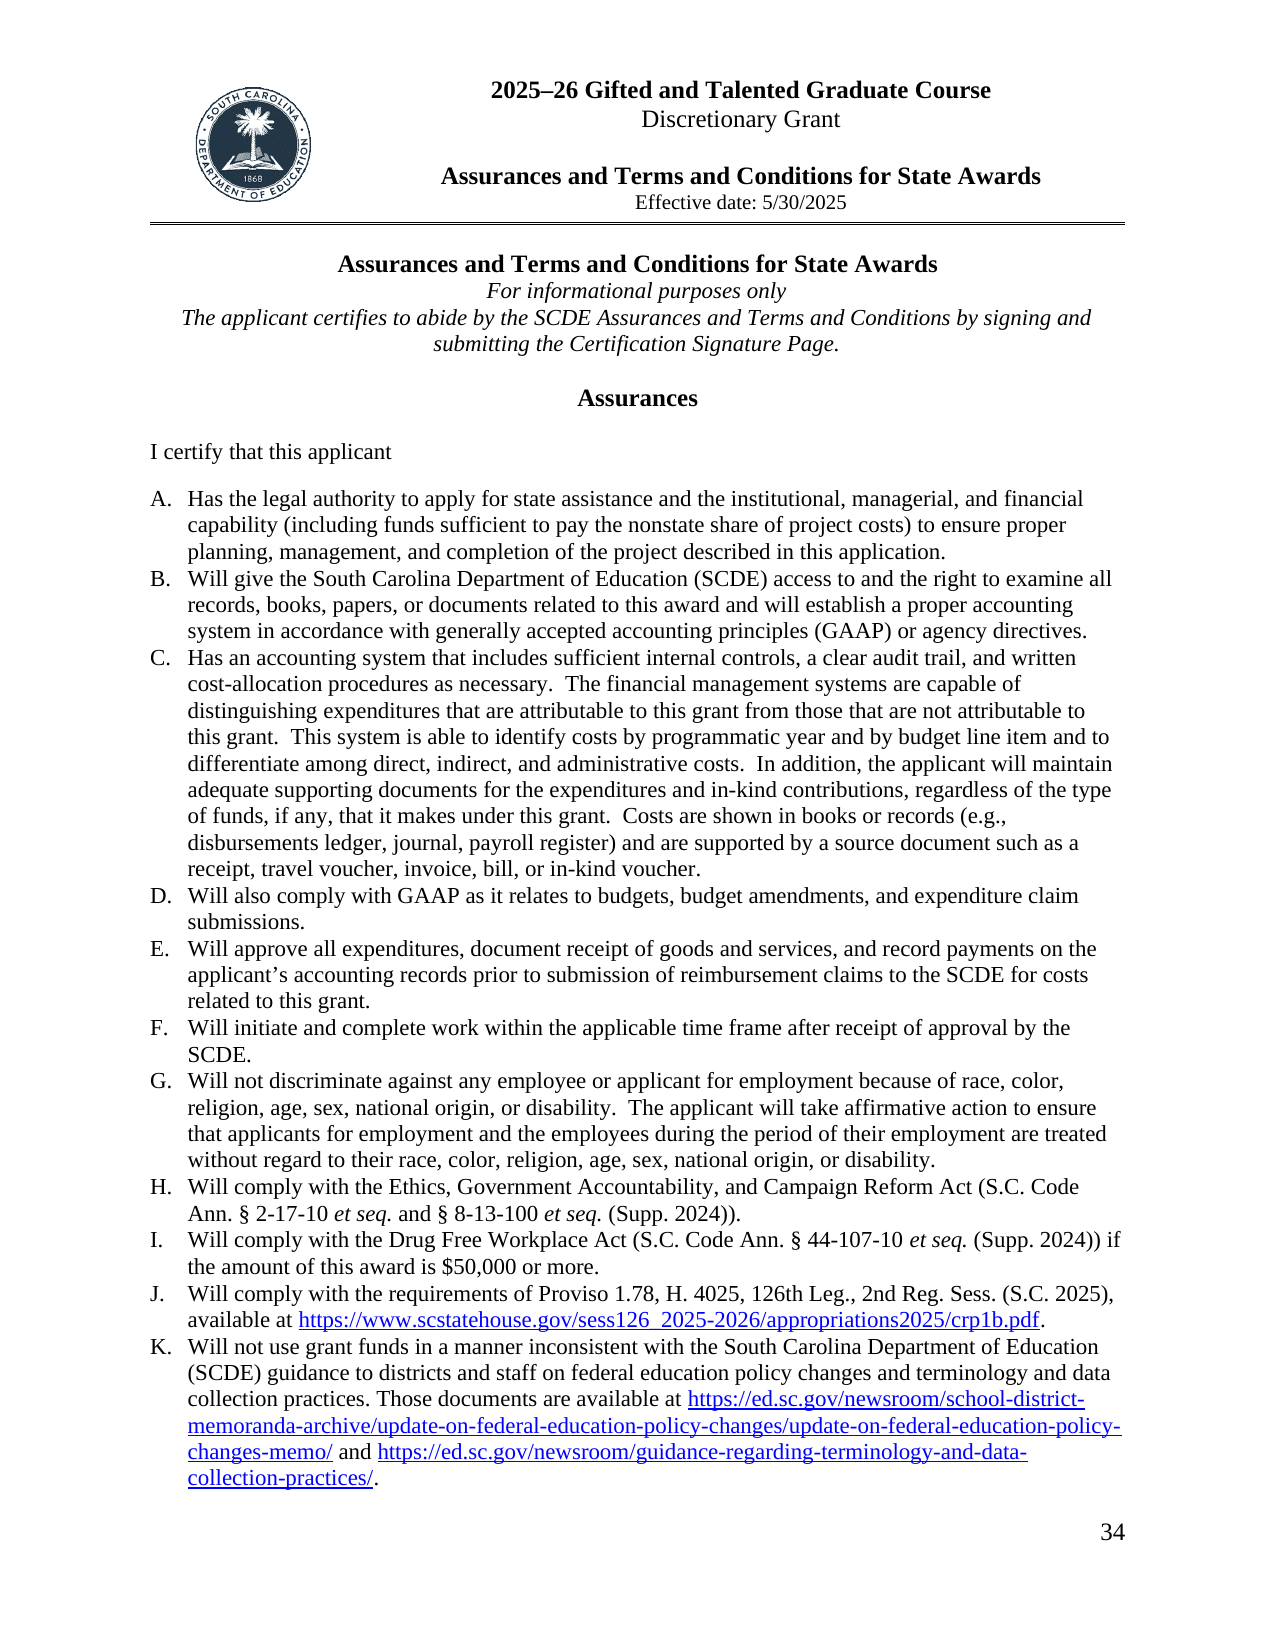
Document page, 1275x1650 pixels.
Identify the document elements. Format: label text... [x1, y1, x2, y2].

text The applicant certifies to abide by the SCDE Assurances and Terms and Conditions by signing and submitting the Certification Signature Page. [150, 304, 1125, 357]
list Will not use grant funds in a manner inconsistent with the South Carolina Department of Education (SCDE) guidance to districts and staff on federal education policy changes and terminology and data collection practices. Those documents are available at https://ed.sc.gov/newsroom/school-district-memoranda-archive/update-on-federal-education-policy-changes/update-on-federal-education-policy-changes-memo/ and https://ed.sc.gov/newsroom/guidance-regarding-terminology-and-data-collection-practices/. [150, 1333, 1125, 1491]
list Will comply with the Drug Free Workplace Act (S.C. Code Ann. § 44-107-10 et seq. (Supp. 2024)) if the amount of this award is $50,000 or more. [150, 1226, 1125, 1279]
list Will give the South Carolina Department of Education (SCDE) access to and the right to examine all records, books, papers, or documents related to this award and will establish a proper accounting system in accordance with generally accepted accounting principles (GAAP) or agency directives. [150, 565, 1125, 644]
list Will also comply with GAAP as it relates to budgets, budget amendments, and expenditure claim submissions. [150, 882, 1125, 934]
list Has an accounting system that includes sufficient internal controls, a clear audit trail, and written cost-allocation procedures as necessary. The financial management systems are capable of distinguishing expenditures that are attributable to this grant from those that are not attributable to this grant. This system is able to identify costs by programmatic year and by budget line item and to differentiate among direct, indirect, and administrative costs. In addition, the applicant will maintain adequate supporting documents for the expenditures and in-kind contributions, regardless of the type of funds, if any, that it makes under this grant. Costs are shown in books or records (e.g., disbursements ledger, journal, payroll register) and are supported by a source document such as a receipt, travel voucher, invoice, bill, or in-kind voucher. [150, 644, 1125, 881]
text For informational purposes only [150, 277, 1125, 304]
list Will not discriminate against any employee or applicant for employment because of race, color, religion, age, sex, national origin, or disability. The applicant will take affirmative action to ensure that applicants for employment and the employees during the period of their employment are treated without regard to their race, color, religion, age, sex, national origin, or disability. [150, 1067, 1125, 1173]
picture [195, 87, 311, 202]
text I certify that this applicant [150, 438, 1125, 464]
list Will approve all expenditures, document receipt of goods and services, and record payments on the applicant’s accounting records prior to submission of reimbursement claims to the SCDE for costs related to this grant. [150, 935, 1125, 1014]
list Has the legal authority to apply for state assistance and the institutional, managerial, and financial capability (including funds sufficient to pay the nonstate share of project costs) to ensure proper planning, management, and completion of the project described in this application. [150, 485, 1125, 564]
list Will comply with the Ethics, Government Accountability, and Campaign Reform Act (S.C. Code Ann. § 2-17-10 et seq. and § 8-13-100 et seq. (Supp. 2024)). [150, 1173, 1125, 1226]
list Will comply with the requirements of Proviso 1.78, H. 4025, 126th Leg., 2nd Reg. Sess. (S.C. 2025), available at https://www.scstatehouse.gov/sess126_2025-2026/appropriations2025/crp1b.pdf. [150, 1279, 1125, 1332]
subtitle Assurances and Terms and Conditions for State Awards [150, 249, 1125, 277]
text Assurances [150, 383, 1125, 412]
list Will initiate and complete work within the applicable time frame after receipt of approval by the SCDE. [150, 1014, 1125, 1067]
